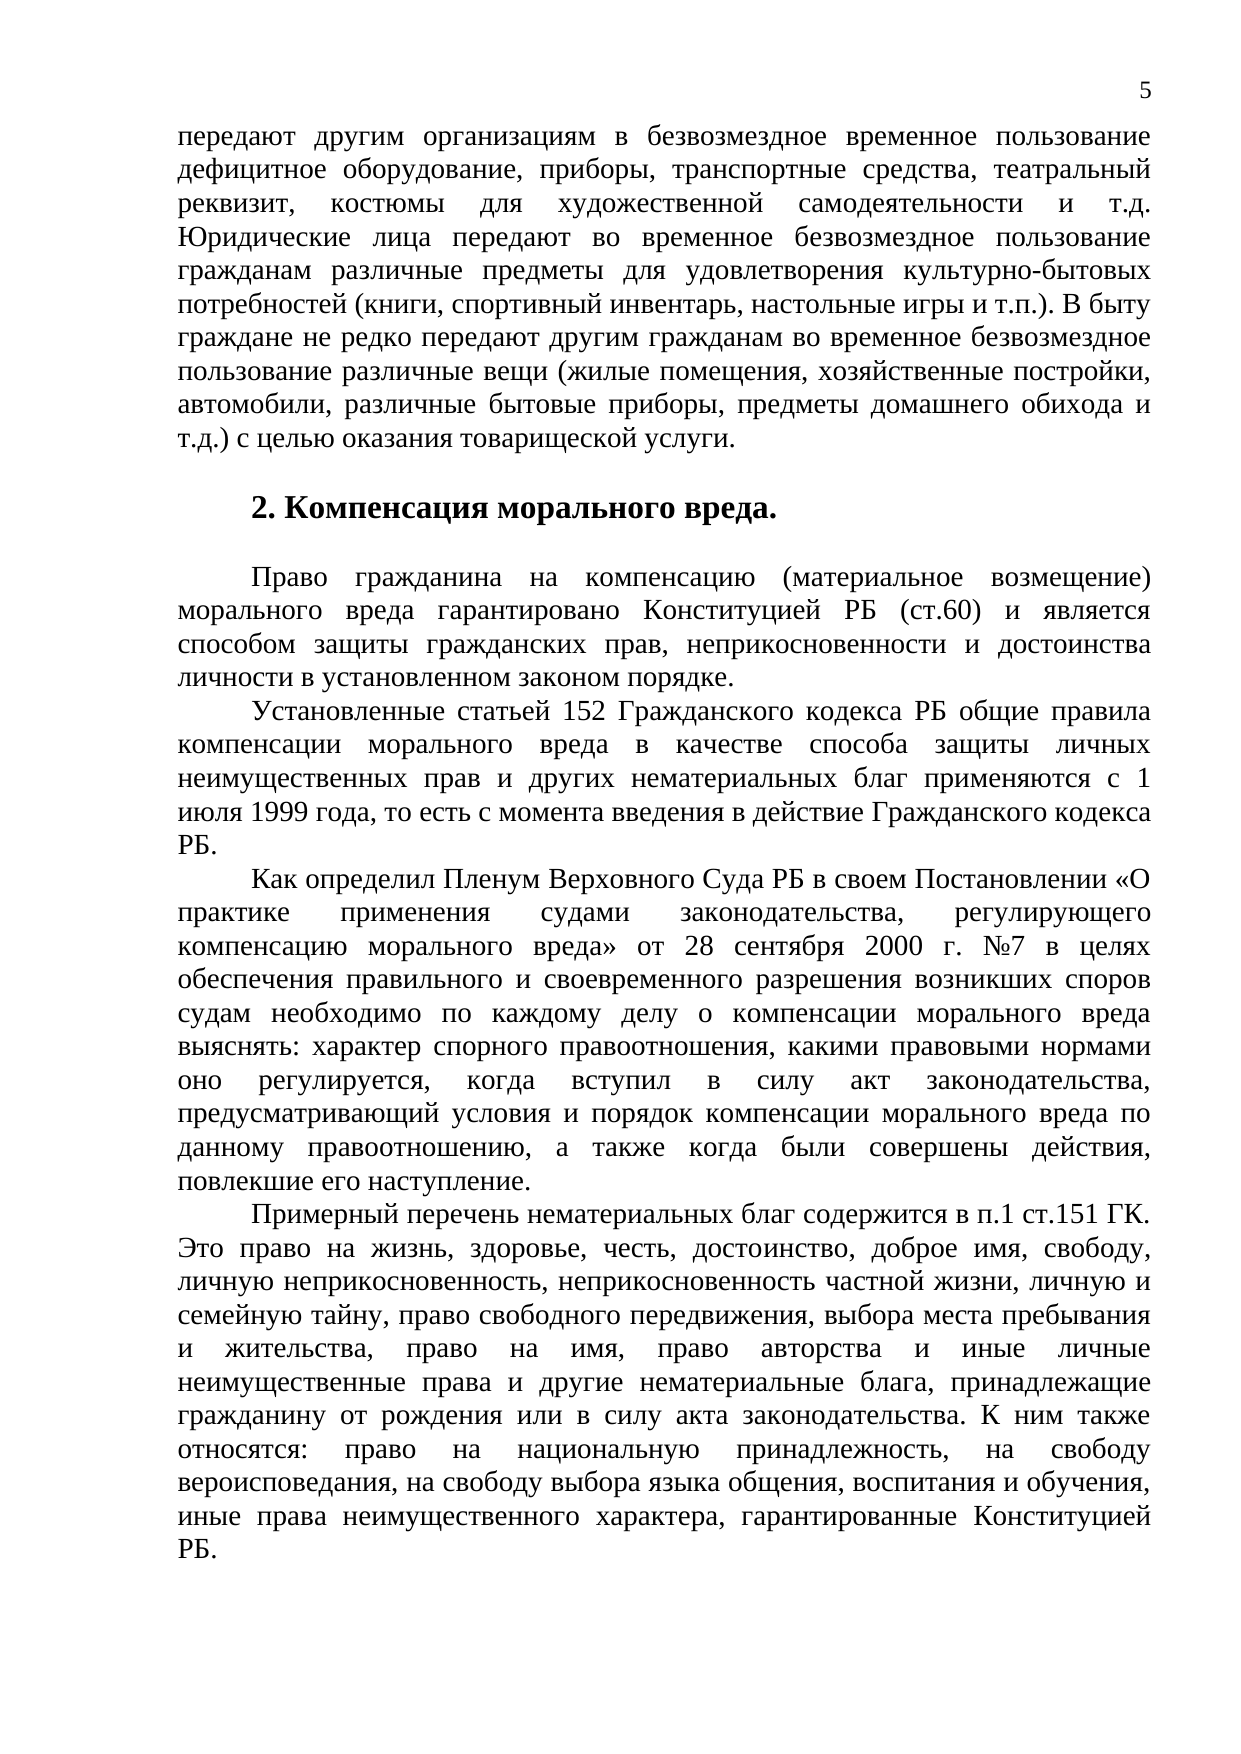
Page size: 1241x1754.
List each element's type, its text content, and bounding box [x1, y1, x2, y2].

text Право гражданина на компенсацию (материальное возмещение) морального вреда гарантировано Конституцией РБ (ст.60) и является способом защиты гражданских прав, неприкосновенности и достоинства личности в установленном законом порядке. [177, 559, 1152, 693]
text Установленные статьей 152 Гражданского кодекса РБ общие правила компенсации морального вреда в качестве способа защиты личных неимущественных прав и других нематериальных благ применяются с 1 июля 1999 года, то есть с момента введения в действие Гражданского кодекса РБ. [177, 693, 1152, 861]
text 2. Компенсация морального вреда. [177, 487, 1152, 525]
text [177, 118, 1152, 453]
text Как определил Пленум Верховного Суда РБ в своем Постановлении «О практике применения судами законодательства, регулирующего компенсацию морального вреда» от 28 сентября . №7 в целях обеспечения правильного и своевременного разрешения возникших споров судам необходимо по каждому делу о компенсации морального вреда выяснять: характер спорного правоотношения, какими правовыми нормами оно регулируется, когда вступил в силу акт законодательства, предусматривающий условия и порядок компенсации морального вреда по данному правоотношению, а также когда были совершены действия, повлекшие его наступление. [177, 861, 1152, 1196]
text Примерный перечень нематериальных благ содержится в п.1 ст.151 ГК. Это право на жизнь, здоровье, честь, достоинство, доброе имя, свободу, личную неприкосновенность, неприкосновенность частной жизни, личную и семейную тайну, право свободного передвижения, выбора места пребывания и жительства, право на имя, право авторства и иные личные неимущественные права и другие нематериальные блага, принадлежащие гражданину от рождения или в силу акта законодательства. К ним также относятся: право на национальную принадлежность, на свободу вероисповедания, на свободу выбора языка общения, воспитания и обучения, иные права неимущественного характера, гарантированные Конституцией РБ. [177, 1196, 1152, 1565]
